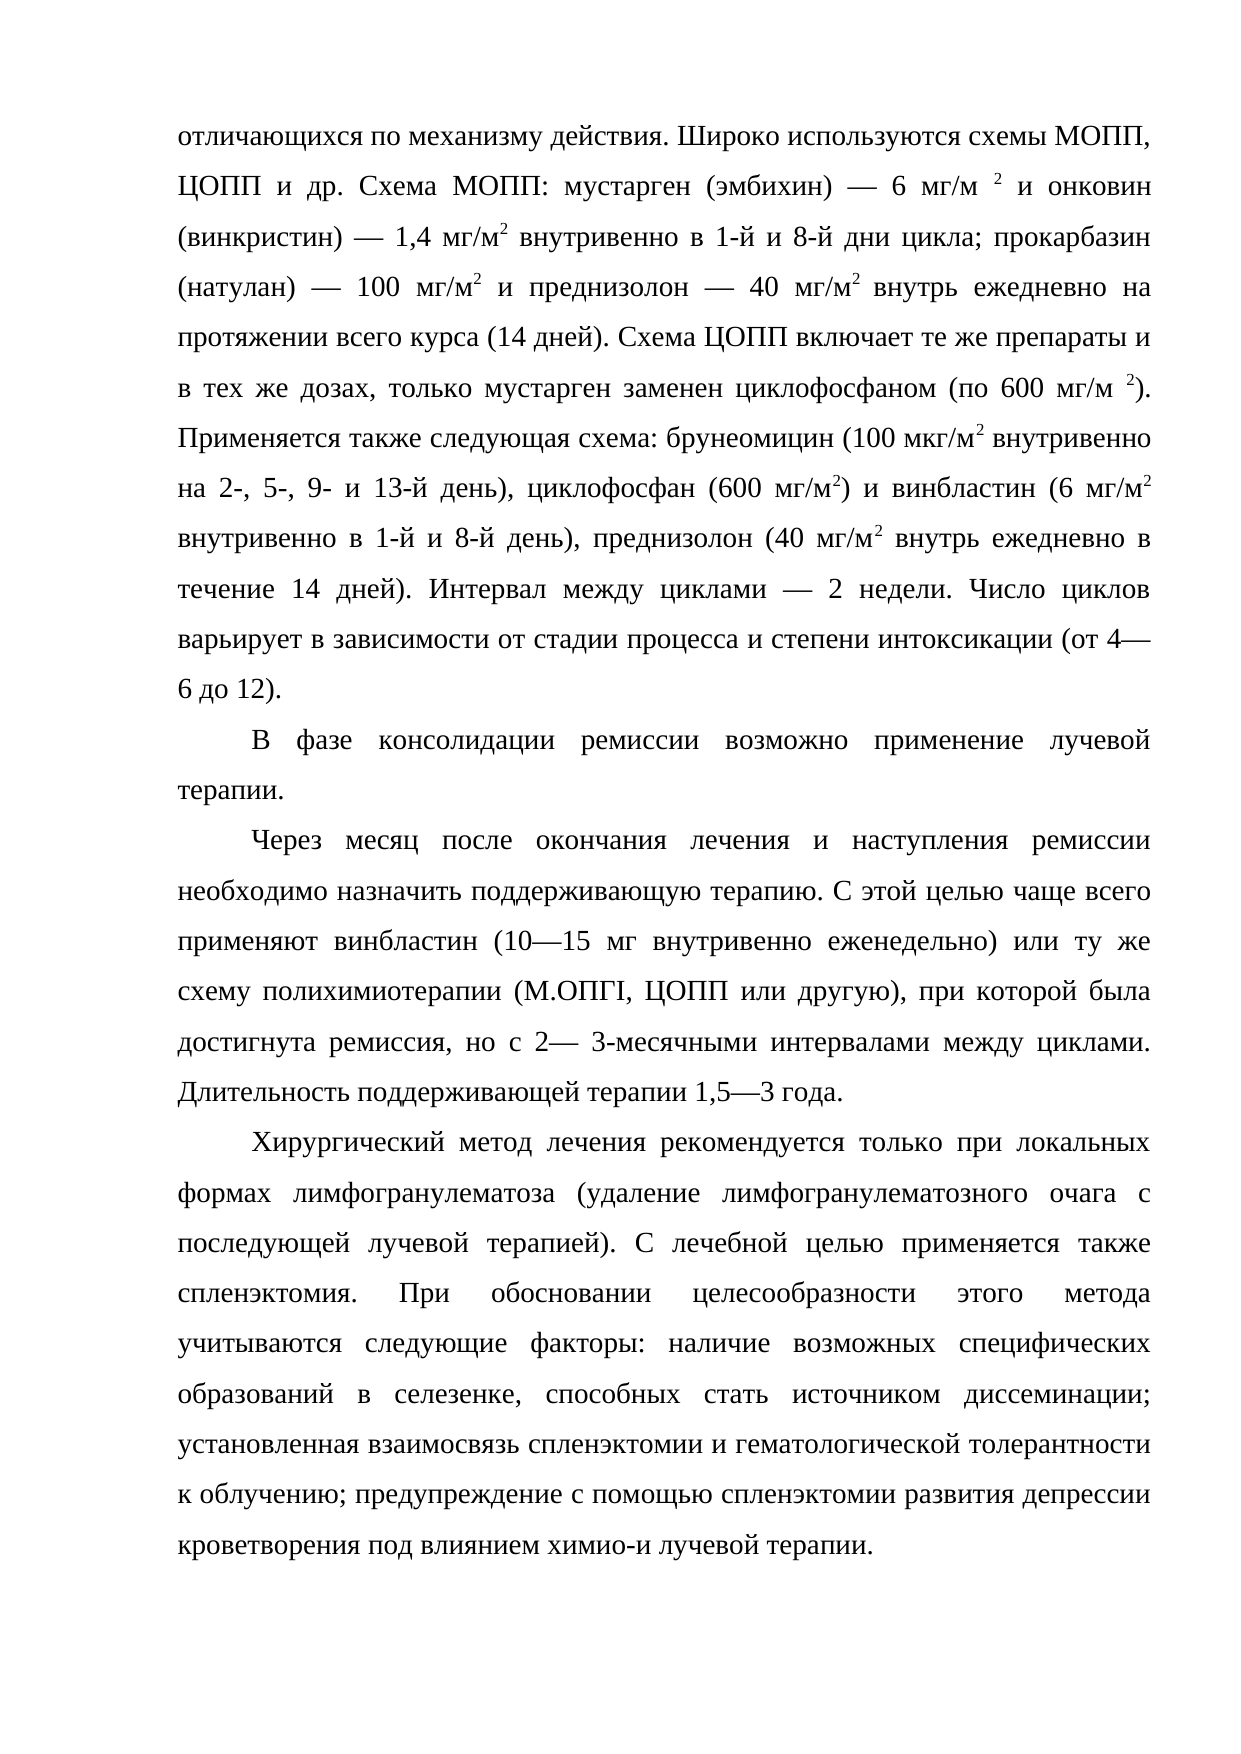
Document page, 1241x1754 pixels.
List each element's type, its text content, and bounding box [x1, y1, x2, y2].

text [177, 118, 1152, 705]
text Хирургический метод лечения рекомендуется только при локальных формах лимфогранулематоза (удаление лимфогранулематозного очага с последующей лучевой терапией). С лечебной целью применяется также спленэктомия. При обосновании целесообразности этого метода учитываются следующие факторы: наличие возможных специфических образований в селезенке, способных стать источником диссеминации; установленная взаимосвязь спленэктомии и гематологической толерантности к облучению; предупреждение с помощью спленэктомии развития депрессии кроветворения под влиянием химио-и лучевой терапии. [177, 1124, 1152, 1560]
text Через месяц после окончания лечения и наступления ремиссии необходимо назначить поддерживающую терапию. С этой целью чаще всего применяют винбластин (10—15 мг внутривенно еженедельно) или ту же схему полихимиотерапии (Μ.ΟΠΓΙ, ЦОПП или другую), при которой была достигнута ремиссия, но с 2— 3-месячными интервалами между циклами. Длительность поддерживающей терапии 1,5—3 года. [177, 822, 1152, 1108]
text В фазе консолидации ремиссии возможно применение лучевой терапии. [177, 722, 1152, 806]
